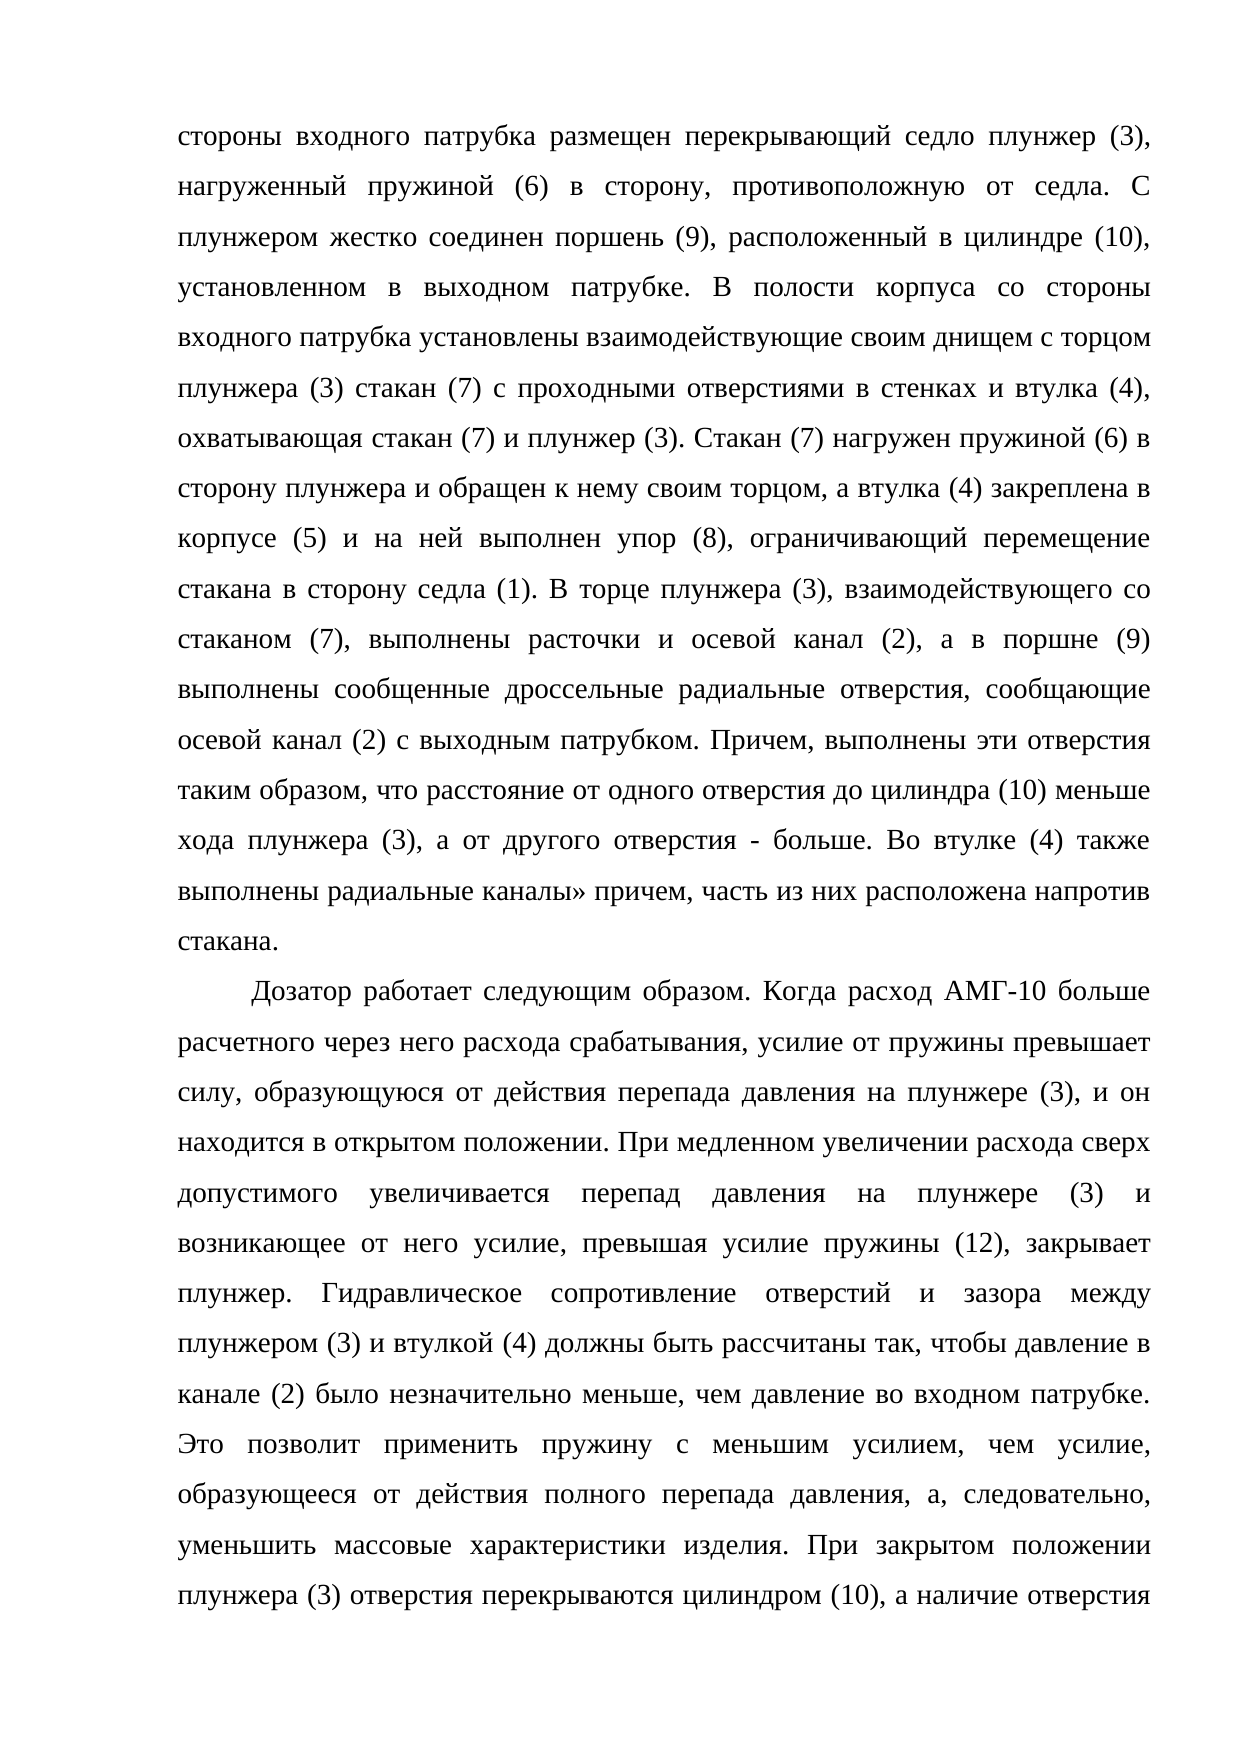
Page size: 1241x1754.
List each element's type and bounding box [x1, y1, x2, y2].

text [177, 973, 1152, 1611]
text [177, 118, 1152, 957]
